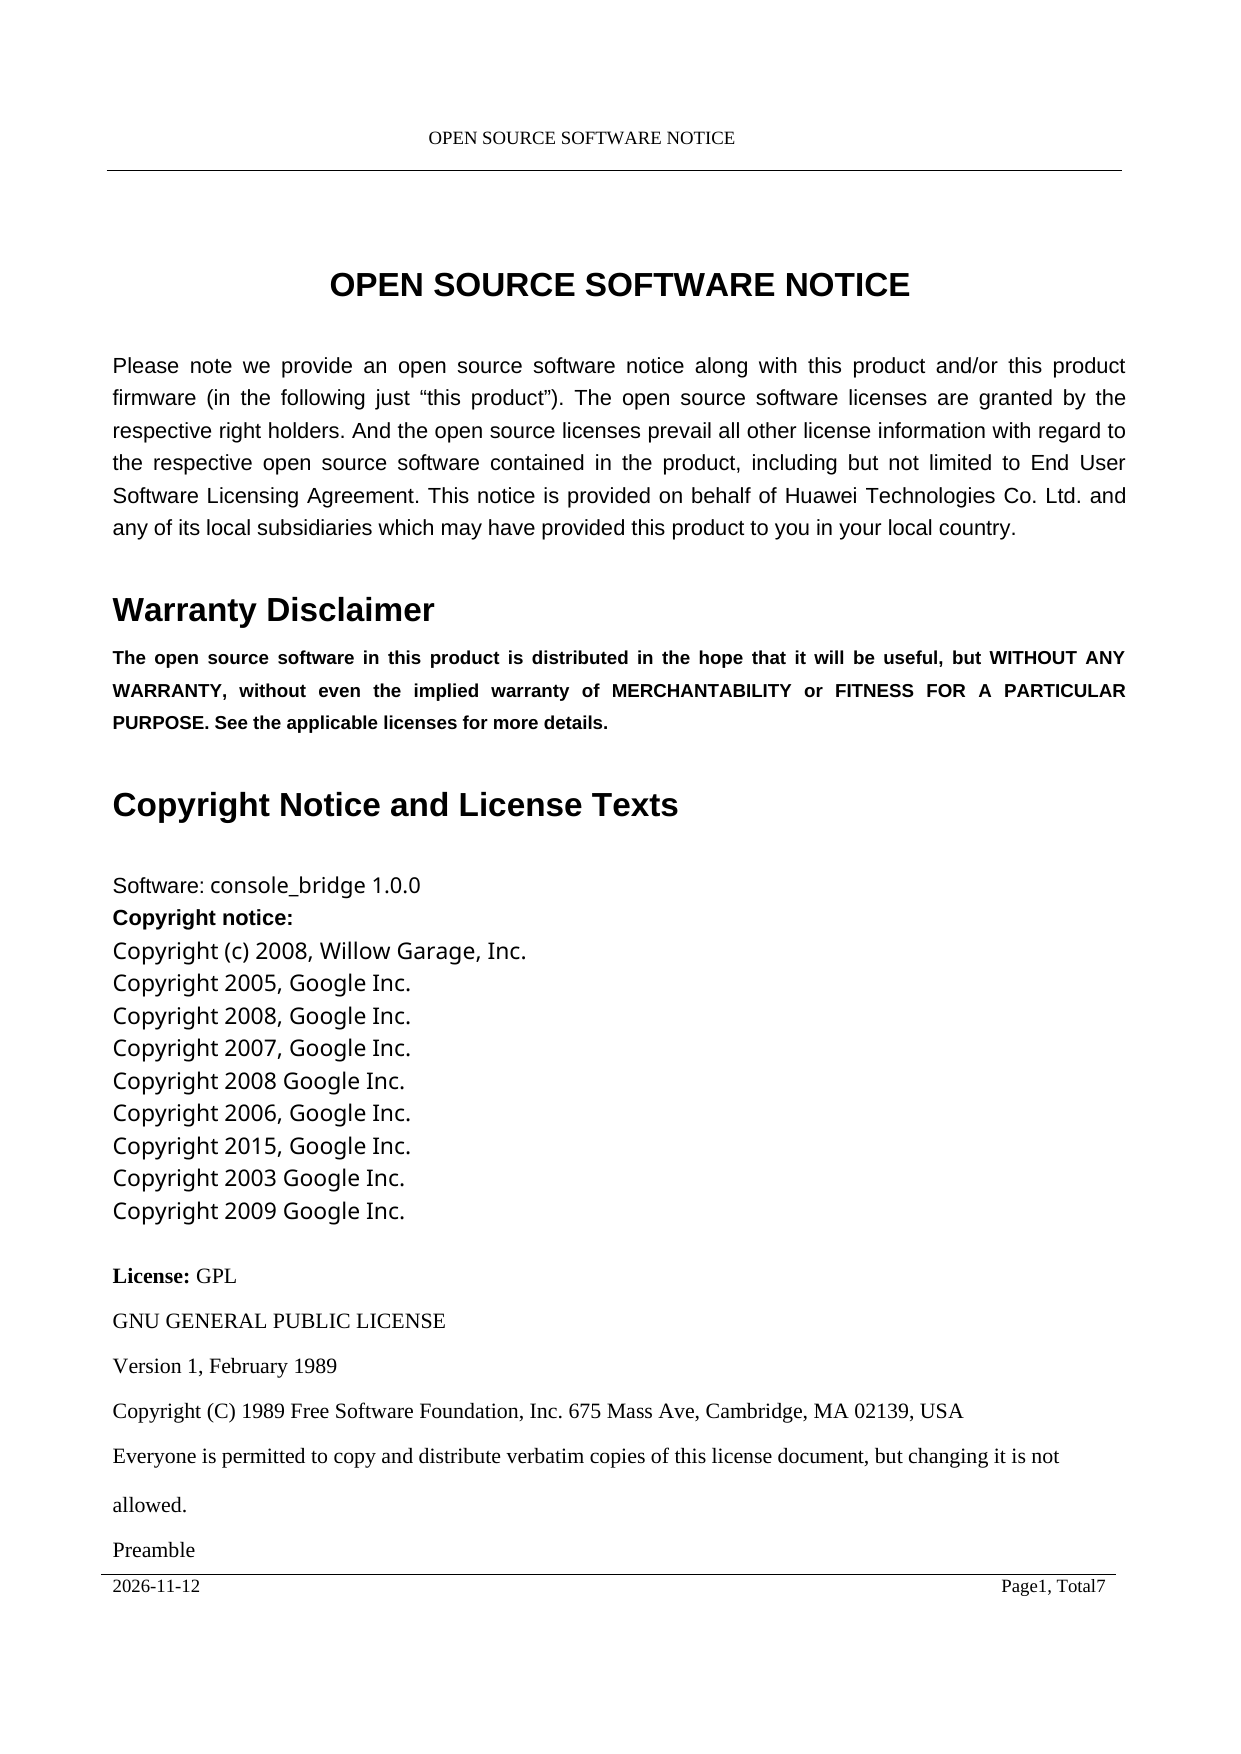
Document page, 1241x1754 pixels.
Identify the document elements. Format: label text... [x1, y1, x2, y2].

text License: GPL [112, 1259, 1128, 1291]
text The open source software in this product is distributed in the hope that it will be useful, but WITHOUT ANY WARRANTY, without even the implied warranty of MERCHANTABILITY or FITNESS FOR A PARTICULAR PURPOSE. See the applicable licenses for more details. [112, 641, 1128, 739]
text Software: console_bridge 1.0.0 [112, 869, 1128, 901]
text Copyright 2003 Google Inc. [112, 1161, 1128, 1194]
text Copyright 2008, Google Inc. [112, 999, 1128, 1031]
text Copyright 2005, Google Inc. [112, 966, 1128, 999]
text Everyone is permitted to copy and distribute verbatim copies of this license document, but changing it is not allowed. [112, 1439, 1128, 1521]
text OPEN SOURCE SOFTWARE NOTICE [112, 251, 1128, 316]
text Warranty Disclaimer [112, 576, 1128, 641]
text Copyright 2015, Google Inc. [112, 1129, 1128, 1161]
text Copyright 2007, Google Inc. [112, 1031, 1128, 1064]
text Copyright 2008 Google Inc. [112, 1064, 1128, 1096]
text Please note we provide an open source software notice along with this product and/or this product firmware (in the following just “this product”). The open source software licenses are granted by the respective right holders. And the open source licenses prevail all other license information with regard to the respective open source software contained in the product, including but not limited to End User Software Licensing Agreement. This notice is provided on behalf of Huawei Technologies Co. Ltd. and any of its local subsidiaries which may have provided this product to you in your local country. [112, 349, 1128, 544]
text Copyright notice: [112, 901, 1128, 934]
text Copyright 2006, Google Inc. [112, 1096, 1128, 1129]
text Copyright 2009 Google Inc. [112, 1194, 1128, 1226]
text Version 1, February 1989 [112, 1349, 1128, 1382]
text Preamble [112, 1533, 1128, 1566]
text Copyright (c) 2008, Willow Garage, Inc. [112, 934, 1128, 966]
text Copyright (C) 1989 Free Software Foundation, Inc. 675 Mass Ave, Cambridge, MA 02139, USA [112, 1394, 1128, 1427]
text Copyright Notice and License Texts [112, 771, 1128, 836]
text GNU GENERAL PUBLIC LICENSE [112, 1304, 1128, 1337]
